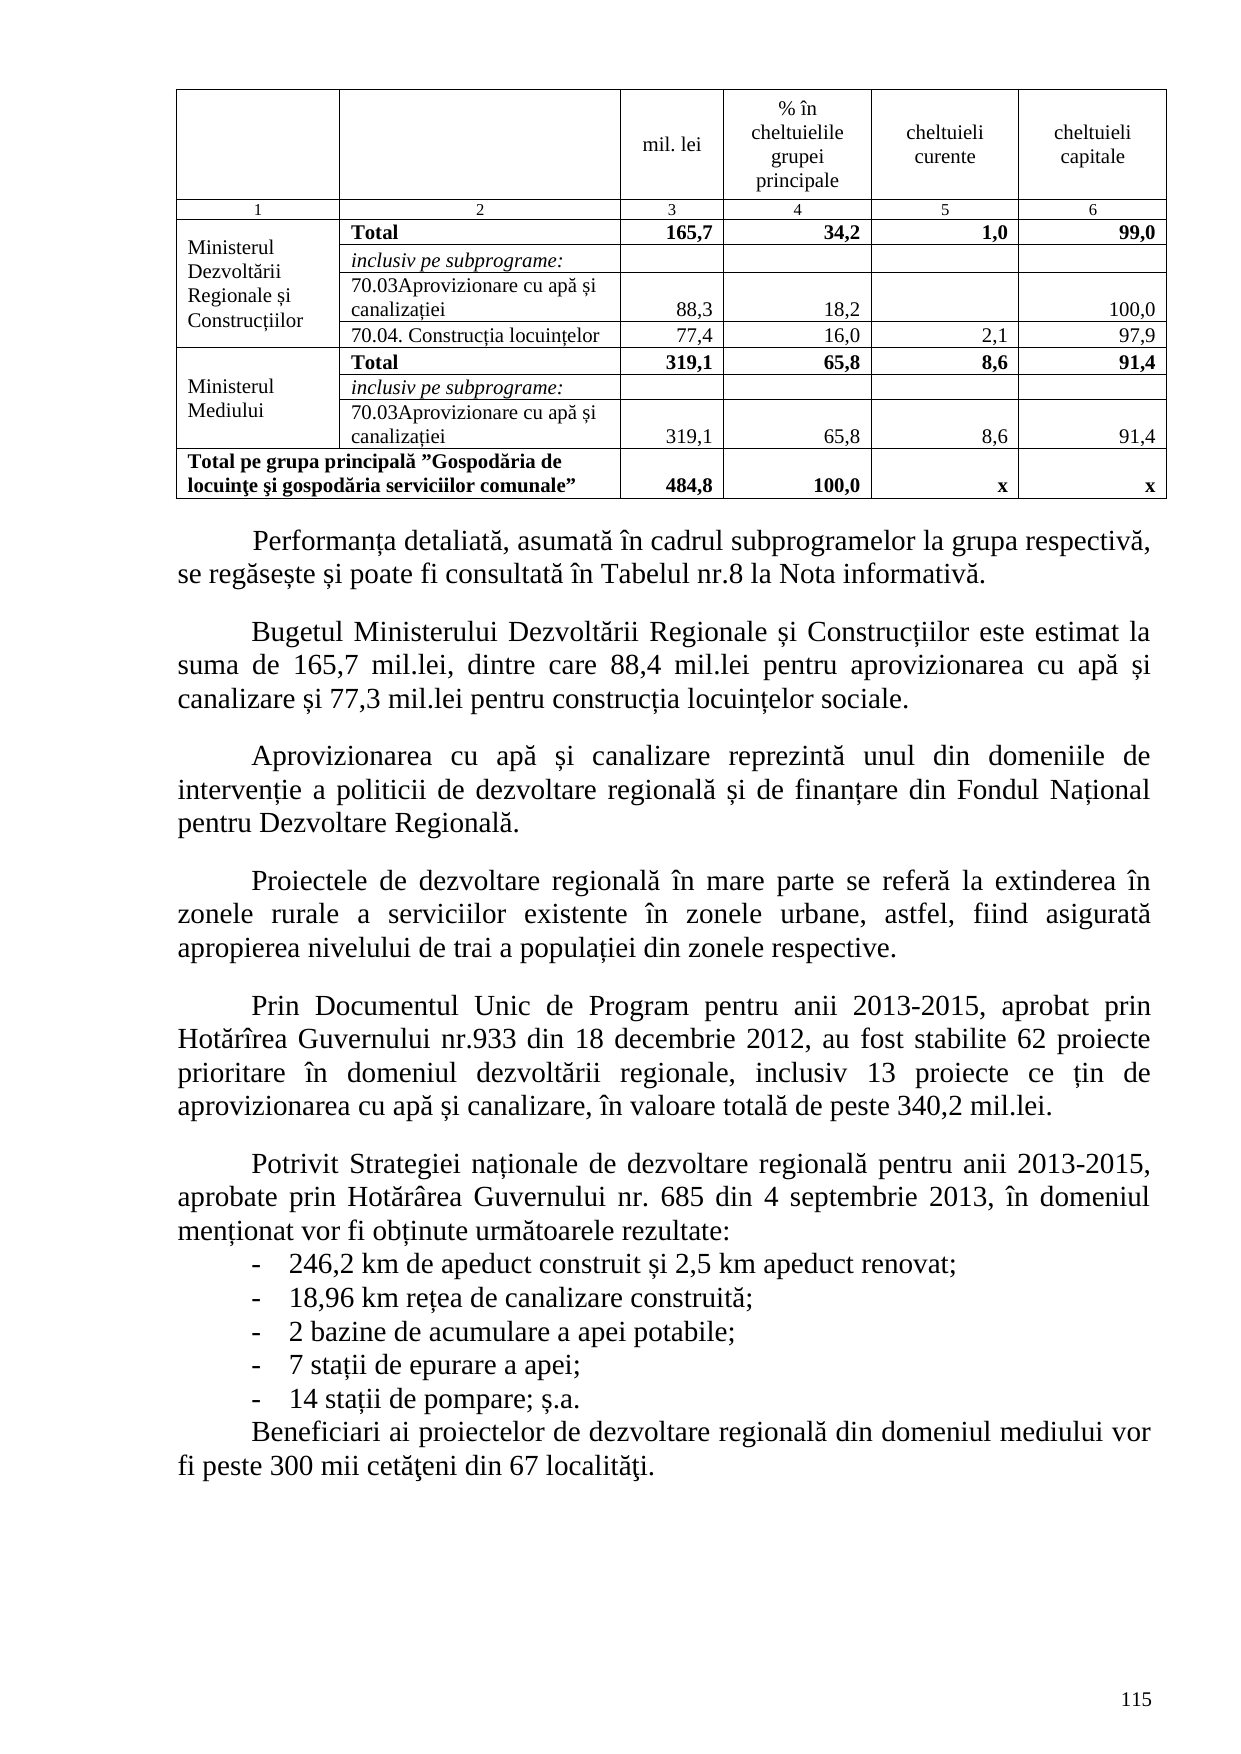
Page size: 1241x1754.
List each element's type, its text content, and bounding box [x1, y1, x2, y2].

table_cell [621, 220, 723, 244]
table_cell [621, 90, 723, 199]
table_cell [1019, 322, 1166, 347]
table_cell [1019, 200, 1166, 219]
list 18,96 km rețea de canalizare construită; [251, 1280, 1152, 1314]
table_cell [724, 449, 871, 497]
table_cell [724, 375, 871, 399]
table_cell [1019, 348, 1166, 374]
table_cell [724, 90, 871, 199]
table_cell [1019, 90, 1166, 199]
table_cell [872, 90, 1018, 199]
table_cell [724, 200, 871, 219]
list 246,2 km de apeduct construit și 2,5 km apeduct renovat; [251, 1247, 1152, 1280]
list 2 bazine de acumulare a apei potabile; [251, 1314, 1152, 1347]
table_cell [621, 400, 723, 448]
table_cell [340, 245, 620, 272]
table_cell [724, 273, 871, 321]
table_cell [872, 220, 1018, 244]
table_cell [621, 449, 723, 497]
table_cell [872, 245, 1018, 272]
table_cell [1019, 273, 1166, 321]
text Performanța detaliată, asumată în cadrul subprogramelor la grupa respectivă, se regăsește și poate fi consultată în Tabelul nr.8 la Nota informativă. [177, 523, 1152, 590]
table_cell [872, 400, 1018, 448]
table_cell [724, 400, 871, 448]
list 14 stații de pompare; ș.a. [251, 1381, 1152, 1414]
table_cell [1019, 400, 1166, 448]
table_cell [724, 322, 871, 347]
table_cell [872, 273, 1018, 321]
list 7 stații de epurare a apei; [251, 1347, 1152, 1381]
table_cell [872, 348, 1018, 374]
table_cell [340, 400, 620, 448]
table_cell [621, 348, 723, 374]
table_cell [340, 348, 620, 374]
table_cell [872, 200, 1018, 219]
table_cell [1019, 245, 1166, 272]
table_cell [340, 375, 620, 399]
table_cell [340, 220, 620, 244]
text Potrivit Strategiei naționale de dezvoltare regională pentru anii 2013-2015, aprobate prin Hotărârea Guvernului nr. 685 din 4 septembrie 2013, în domeniul menționat vor fi obținute următoarele rezultate: [177, 1146, 1152, 1247]
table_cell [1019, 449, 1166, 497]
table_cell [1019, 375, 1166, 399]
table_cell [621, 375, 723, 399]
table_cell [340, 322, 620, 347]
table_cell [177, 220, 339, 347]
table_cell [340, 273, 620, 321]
text Prin Documentul Unic de Program pentru anii 2013-2015, aprobat prin Hotărîrea Guvernului nr.933 din 18 decembrie 2012, au fost stabilite 62 proiecte prioritare în domeniul dezvoltării regionale, inclusiv 13 proiecte ce țin de aprovizionarea cu apă și canalizare, în valoare totală de peste 340,2 mil.lei. [177, 988, 1152, 1122]
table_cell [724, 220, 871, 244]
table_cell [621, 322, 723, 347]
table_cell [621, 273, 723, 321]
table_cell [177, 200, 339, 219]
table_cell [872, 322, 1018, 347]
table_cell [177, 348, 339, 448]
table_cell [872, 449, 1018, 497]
text Proiectele de dezvoltare regională în mare parte se referă la extinderea în zonele rurale a serviciilor existente în zonele urbane, astfel, fiind asigurată apropierea nivelului de trai a populației din zonele respective. [177, 863, 1152, 964]
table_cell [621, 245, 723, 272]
text Aprovizionarea cu apă și canalizare reprezintă unul din domeniile de intervenție a politicii de dezvoltare regională și de finanțare din Fondul Național pentru Dezvoltare Regională. [177, 738, 1152, 839]
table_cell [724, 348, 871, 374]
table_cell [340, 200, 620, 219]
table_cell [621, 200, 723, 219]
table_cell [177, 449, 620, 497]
text Beneficiari ai proiectelor de dezvoltare regională din domeniul mediului vor fi peste 300 mii cetăţeni din 67 localităţi. [177, 1414, 1152, 1481]
text Bugetul Ministerului Dezvoltării Regionale și Construcțiilor este estimat la suma de 165,7 mil.lei, dintre care 88,4 mil.lei pentru aprovizionarea cu apă și canalizare și 77,3 mil.lei pentru construcția locuințelor sociale. [177, 614, 1152, 714]
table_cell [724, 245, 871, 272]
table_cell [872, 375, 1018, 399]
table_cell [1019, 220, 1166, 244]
